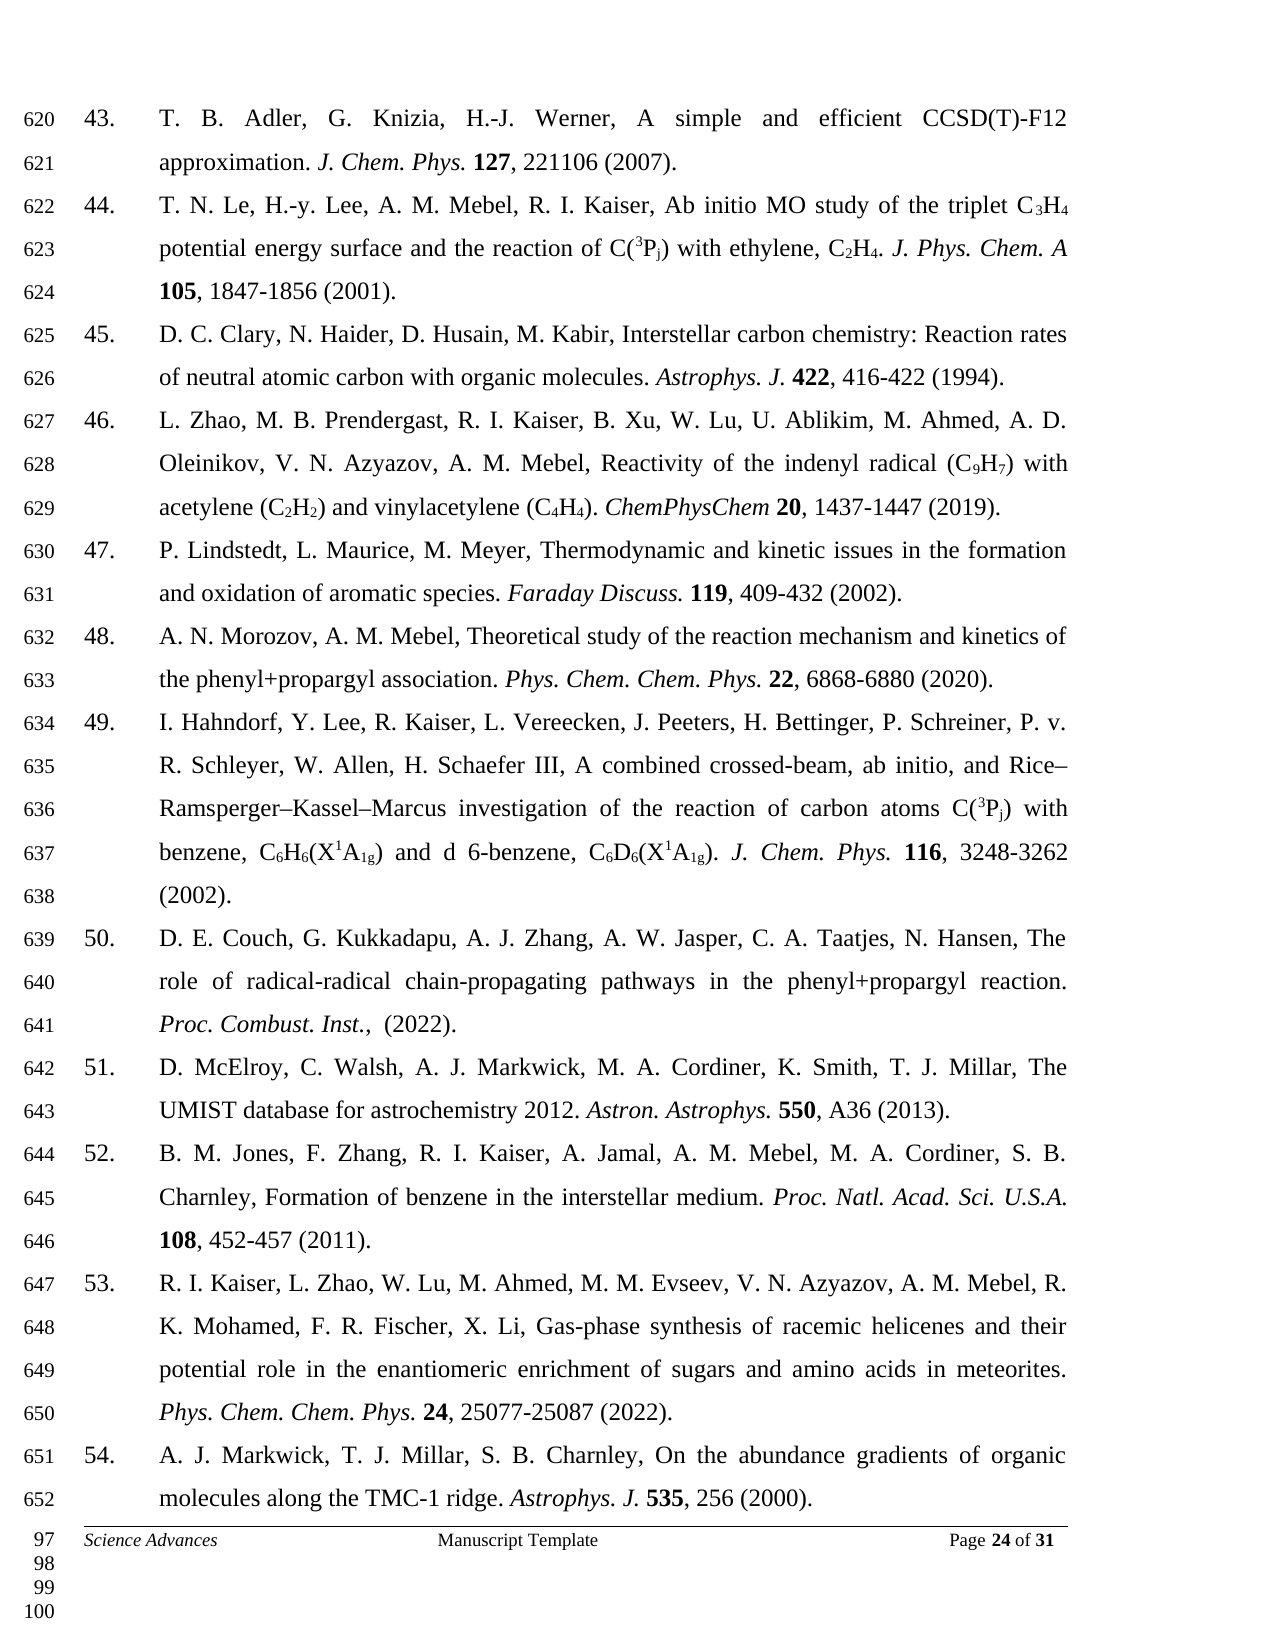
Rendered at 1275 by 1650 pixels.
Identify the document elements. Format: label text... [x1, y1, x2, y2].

text 47. P. Lindstedt, L. Maurice, M. Meyer, Thermodynamic and kinetic issues in the formation and oxidation of aromatic species. Faraday Discuss. 119, 409-432 (2002). [84, 535, 1068, 607]
text 48. A. N. Morozov, A. M. Mebel, Theoretical study of the reaction mechanism and kinetics of the phenyl+propargyl association. Phys. Chem. Chem. Phys. 22, 6868-6880 (2020). [84, 621, 1068, 693]
text 52. B. M. Jones, F. Zhang, R. I. Kaiser, A. Jamal, A. M. Mebel, M. A. Cordiner, S. B. Charnley, Formation of benzene in the interstellar medium. Proc. Natl. Acad. Sci. U.S.A. 108, 452-457 (2011). [84, 1138, 1068, 1253]
text 51. D. McElroy, C. Walsh, A. J. Markwick, M. A. Cordiner, K. Smith, T. J. Millar, The UMIST database for astrochemistry 2012. Astron. Astrophys. 550, A36 (2013). [84, 1052, 1068, 1124]
text 44. T. N. Le, H.-y. Lee, A. M. Mebel, R. I. Kaiser, Ab initio MO study of the triplet C3H4 potential energy surface and the reaction of C(3Pj) with ethylene, C2H4. J. Phys. Chem. A 105, 1847-1856 (2001). [84, 190, 1068, 305]
text 46. L. Zhao, M. B. Prendergast, R. I. Kaiser, B. Xu, W. Lu, U. Ablikim, M. Ahmed, A. D. Oleinikov, V. N. Azyazov, A. M. Mebel, Reactivity of the indenyl radical (C9H7) with acetylene (C2H2) and vinylacetylene (C4H4). ChemPhysChem 20, 1437-1447 (2019). [84, 405, 1068, 520]
text 45. D. C. Clary, N. Haider, D. Husain, M. Kabir, Interstellar carbon chemistry: Reaction rates of neutral atomic carbon with organic molecules. Astrophys. J. 422, 416-422 (1994). [84, 319, 1068, 391]
text 54. A. J. Markwick, T. J. Millar, S. B. Charnley, On the abundance gradients of organic molecules along the TMC-1 ridge. Astrophys. J. 535, 256 (2000). [84, 1440, 1068, 1512]
text 43. T. B. Adler, G. Knizia, H.-J. Werner, A simple and efficient CCSD(T)-F12 approximation. J. Chem. Phys. 127, 221106 (2007). [84, 103, 1068, 175]
text 53. R. I. Kaiser, L. Zhao, W. Lu, M. Ahmed, M. M. Evseev, V. N. Azyazov, A. M. Mebel, R. K. Mohamed, F. R. Fischer, X. Li, Gas-phase synthesis of racemic helicenes and their potential role in the enantiomeric enrichment of sugars and amino acids in meteorites. Phys. Chem. Chem. Phys. 24, 25077-25087 (2022). [84, 1268, 1068, 1426]
text 49. I. Hahndorf, Y. Lee, R. Kaiser, L. Vereecken, J. Peeters, H. Bettinger, P. Schreiner, P. v. R. Schleyer, W. Allen, H. Schaefer III, A combined crossed-beam, ab initio, and Rice–Ramsperger–Kassel–Marcus investigation of the reaction of carbon atoms C(3Pj) with benzene, C6H6(X1A1g) and d 6-benzene, C6D6(X1A1g). J. Chem. Phys. 116, 3248-3262 (2002). [84, 707, 1068, 908]
text 50. D. E. Couch, G. Kukkadapu, A. J. Zhang, A. W. Jasper, C. A. Taatjes, N. Hansen, The role of radical-radical chain-propagating pathways in the phenyl+propargyl reaction. Proc. Combust. Inst., (2022). [84, 923, 1068, 1038]
